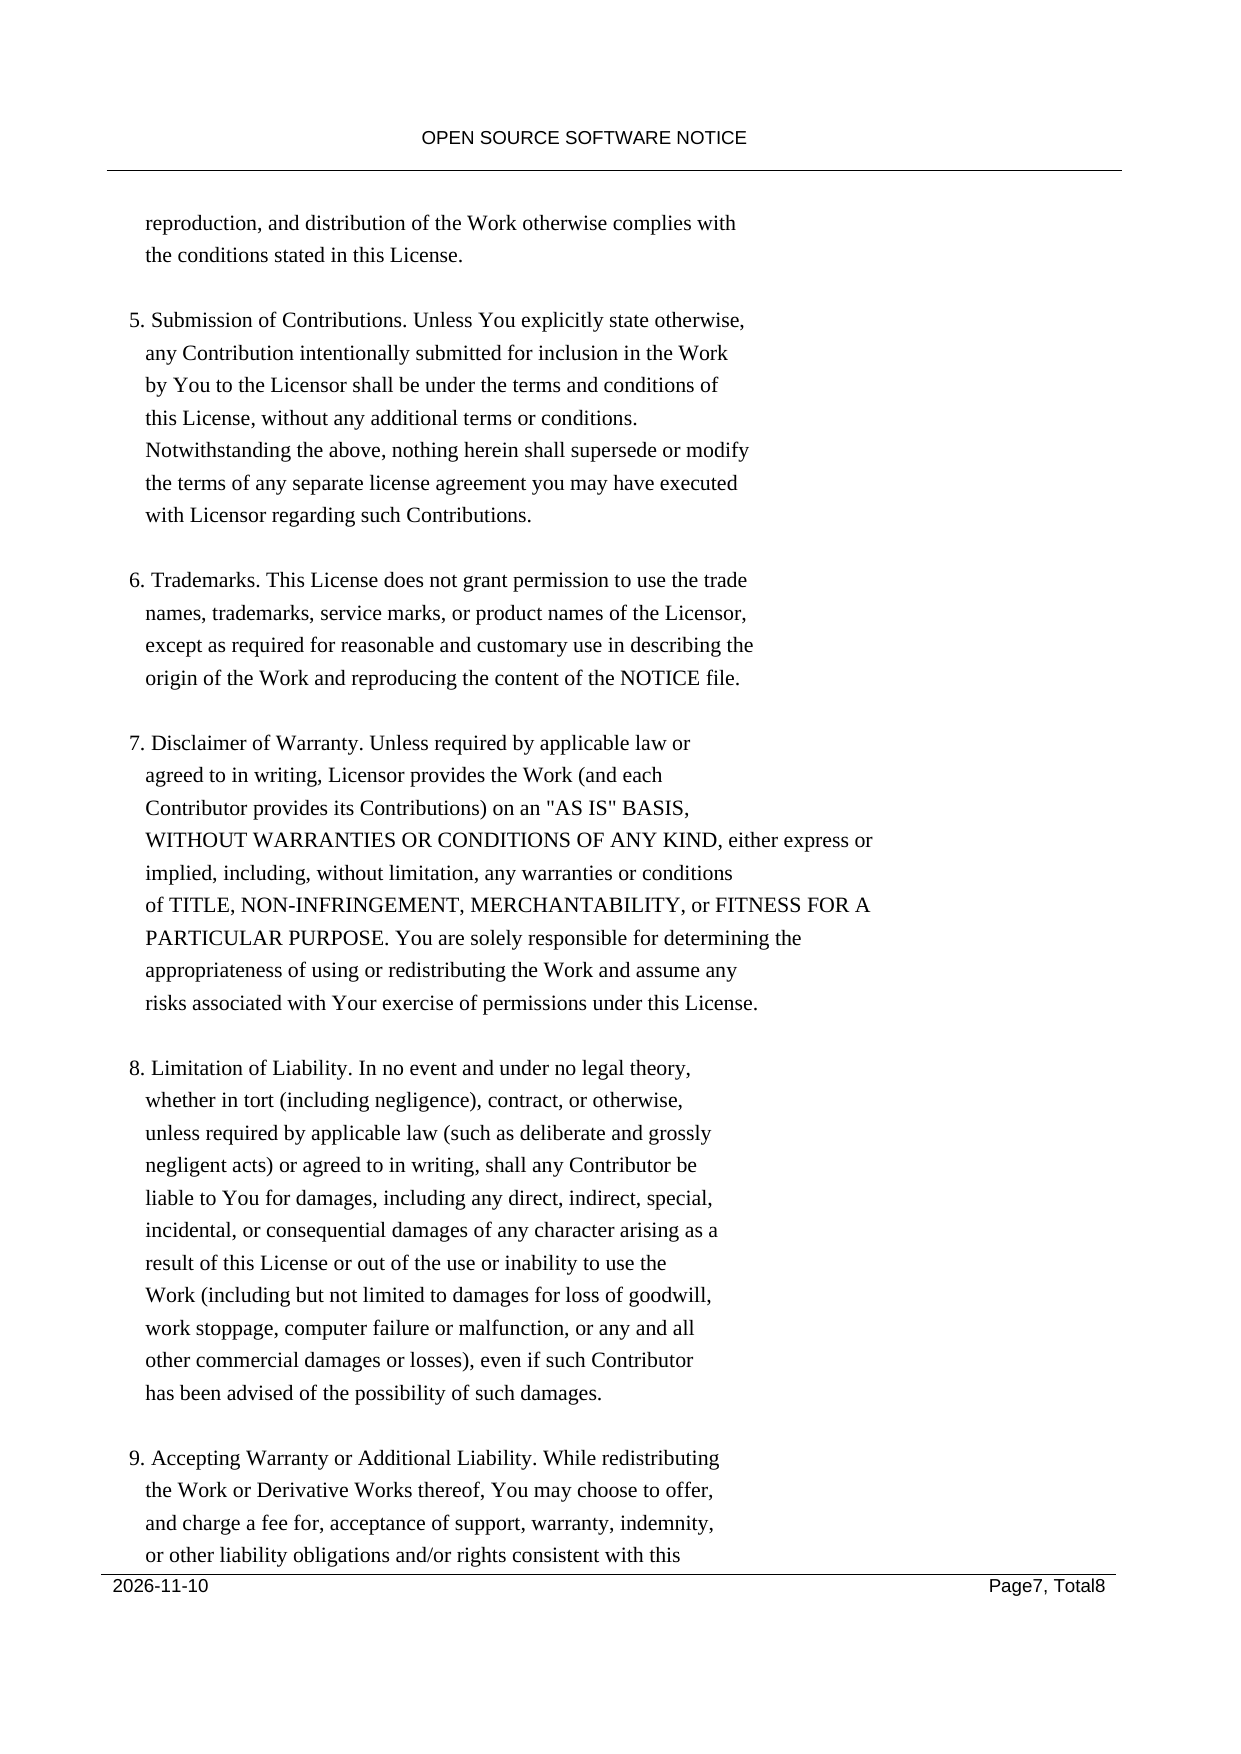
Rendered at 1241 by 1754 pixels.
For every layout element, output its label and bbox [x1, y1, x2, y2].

text [112, 206, 1128, 1571]
